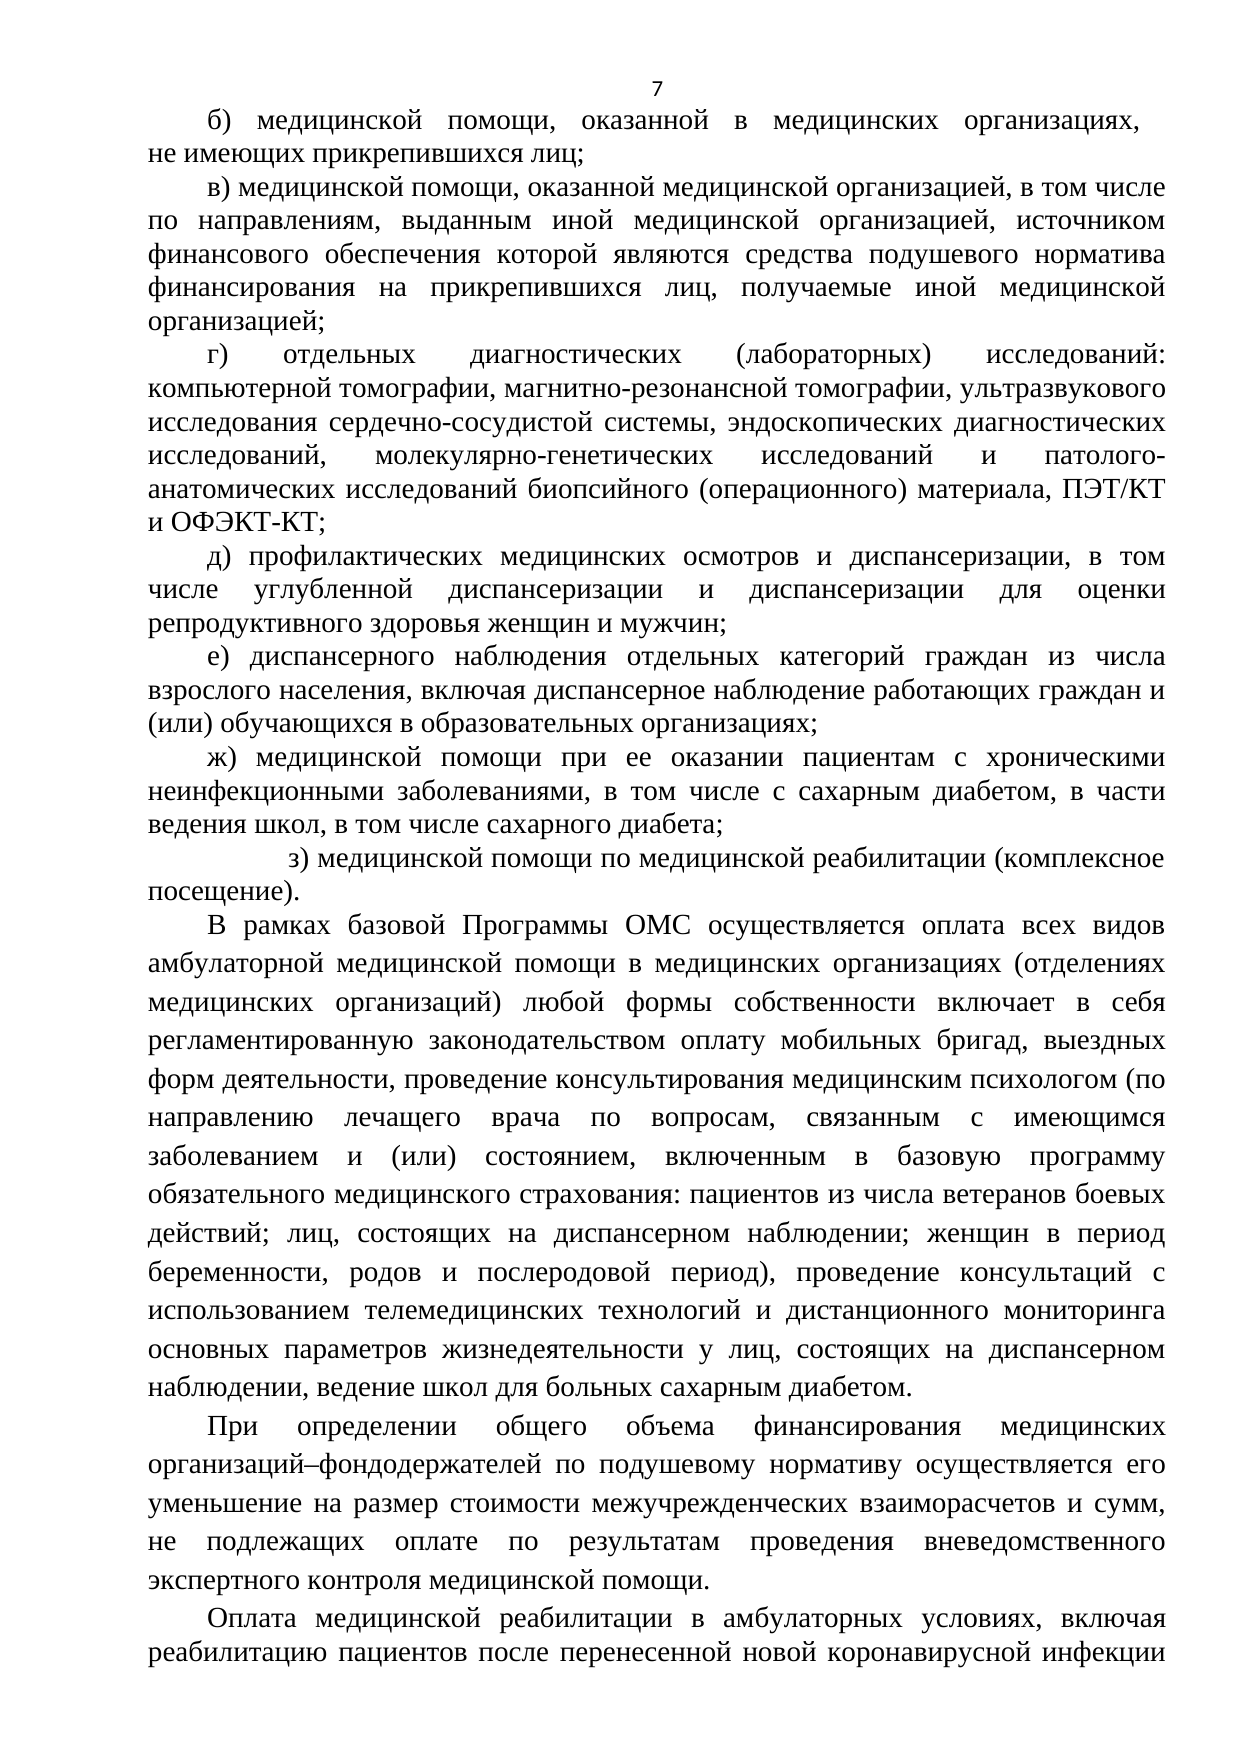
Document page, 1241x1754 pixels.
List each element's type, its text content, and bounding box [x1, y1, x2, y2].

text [148, 1601, 1167, 1668]
text В рамках базовой Программы ОМС осуществляется оплата всех видов амбулаторной медицинской помощи в медицинских организациях (отделениях медицинских организаций) любой формы собственности включает в себя регламентированную законодательством оплату мобильных бригад, выездных форм деятельности, проведение консультирования медицинским психологом (по направлению лечащего врача по вопросам, связанным с имеющимся заболеванием и (или) состоянием, включенным в базовую программу обязательного медицинского страхования: пациентов из числа ветеранов боевых действий; лиц, состоящих на диспансерном наблюдении; женщин в период беременности, родов и послеродовой период), проведение консультаций с использованием телемедицинских технологий и дистанционного мониторинга основных параметров жизнедеятельности у лиц, состоящих на диспансерном наблюдении, ведение школ для больных сахарным диабетом. [148, 907, 1167, 1403]
text д) профилактических медицинских осмотров и диспансеризации, в том числе углубленной диспансеризации и диспансеризации для оценки репродуктивного здоровья женщин и мужчин; [148, 538, 1167, 638]
text в) медицинской помощи, оказанной медицинской организацией, в том числе по направлениям, выданным иной медицинской организацией, источником финансового обеспечения которой являются средства подушевого норматива финансирования на прикрепившихся лиц, получаемые иной медицинской организацией; [148, 169, 1167, 337]
text б) медицинской помощи, оказанной в медицинских организациях, не имеющих прикрепившихся лиц; [148, 102, 1167, 169]
text При определении общего объема финансирования медицинских организаций–фондодержателей по подушевому нормативу осуществляется его уменьшение на размер стоимости межучрежденческих взаиморасчетов и сумм, не подлежащих оплате по результатам проведения вневедомственного экспертного контроля медицинской помощи. [148, 1408, 1167, 1596]
text г) отдельных диагностических (лабораторных) исследований: компьютерной томографии, магнитно-резонансной томографии, ультразвукового исследования сердечно-сосудистой системы, эндоскопических диагностических исследований, молекулярно-генетических исследований и патолого-анатомических исследований биопсийного (операционного) материала, ПЭТ/КТ и ОФЭКТ-КТ; [148, 337, 1167, 538]
text з) медицинской помощи по медицинской реабилитации (комплексное посещение). [148, 840, 1167, 907]
text е) диспансерного наблюдения отдельных категорий граждан из числа взрослого населения, включая диспансерное наблюдение работающих граждан и (или) обучающихся в образовательных организациях; [148, 638, 1167, 739]
text ж) медицинской помощи при ее оказании пациентам с хроническими неинфекционными заболеваниями, в том числе с сахарным диабетом, в части ведения школ, в том числе сахарного диабета; [148, 739, 1167, 840]
